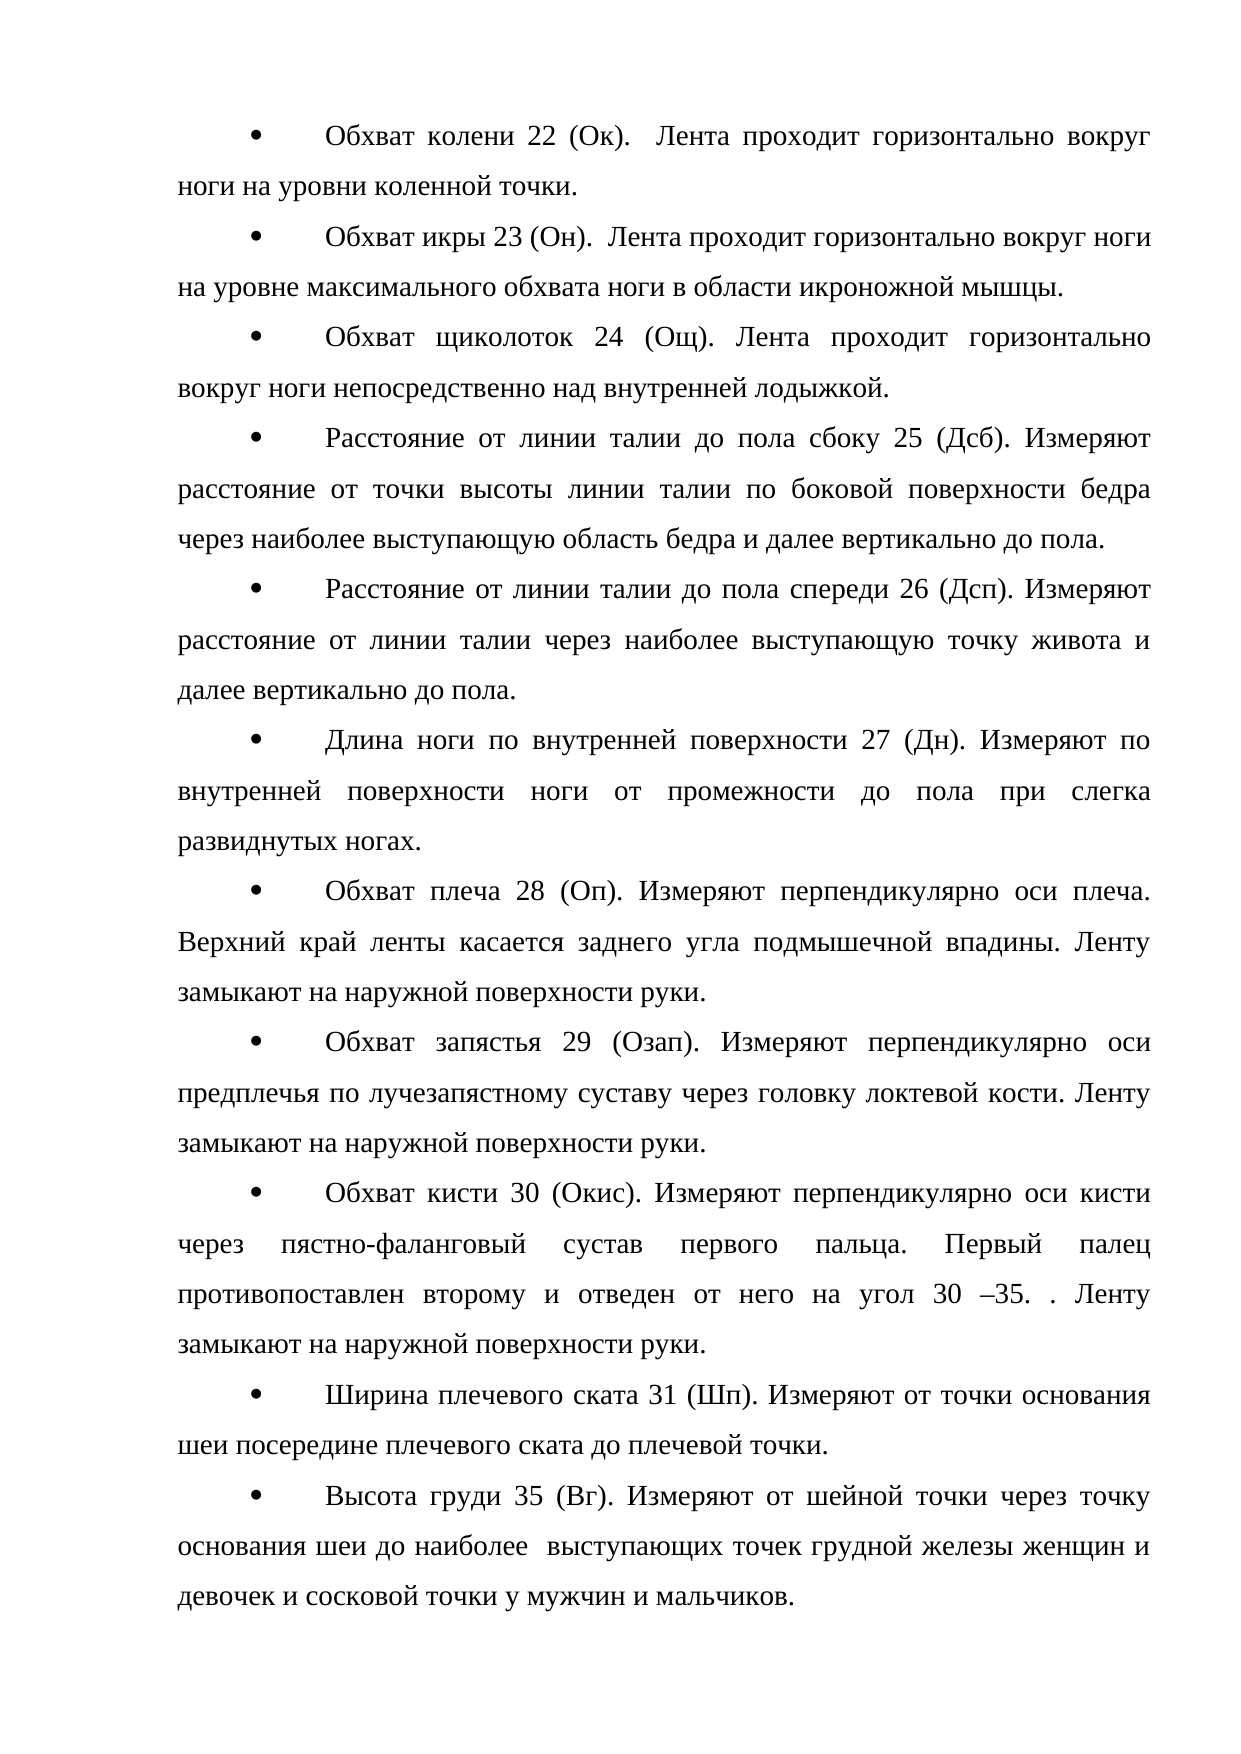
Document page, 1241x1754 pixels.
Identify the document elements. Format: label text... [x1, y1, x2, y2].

list Расстояние от линии талии до пола спереди 26 (Дсп). Измеряют расстояние от линии талии через наиболее выступающую точку живота и далее вертикально до пола. [177, 571, 1152, 706]
list Обхват колени 22 (Ок). Лента проходит горизонтально вокруг ноги на уровни коленной точки. [177, 118, 1152, 202]
list Высота груди 35 (Вг). Измеряют от шейной точки через точку основания шеи до наиболее выступающих точек грудной железы женщин и девочек и сосковой точки у мужчин и мальчиков. [177, 1478, 1152, 1612]
list Длина ноги по внутренней поверхности 27 (Дн). Измеряют по внутренней поверхности ноги от промежности до пола при слегка развиднутых ногах. [177, 722, 1152, 857]
list Расстояние от линии талии до пола сбоку 25 (Дсб). Измеряют расстояние от точки высоты линии талии по боковой поверхности бедра через наиболее выступающую область бедра и далее вертикально до пола. [177, 420, 1152, 554]
list Обхват щиколоток 24 (Ощ). Лента проходит горизонтально вокруг ноги непосредственно над внутренней лодыжкой. [177, 319, 1152, 403]
list Обхват икры 23 (Он). Лента проходит горизонтально вокруг ноги на уровне максимального обхвата ноги в области икроножной мышцы. [177, 219, 1152, 303]
list Ширина плечевого ската 31 (Шп). Измеряют от точки основания шеи посередине плечевого ската до плечевой точки. [177, 1377, 1152, 1461]
list Обхват запястья 29 (Озап). Измеряют перпендикулярно оси предплечья по лучезапястному суставу через головку локтевой кости. Ленту замыкают на наружной поверхности руки. [177, 1024, 1152, 1159]
list Обхват кисти 30 (Окис). Измеряют перпендикулярно оси кисти через пястно-фаланговый сустав первого пальца. Первый палец противопоставлен второму и отведен от него на угол 30 –35. . Ленту замыкают на наружной поверхности руки. [177, 1176, 1152, 1360]
list Обхват плеча 28 (Оп). Измеряют перпендикулярно оси плеча. Верхний край ленты касается заднего угла подмышечной впадины. Ленту замыкают на наружной поверхности руки. [177, 873, 1152, 1008]
